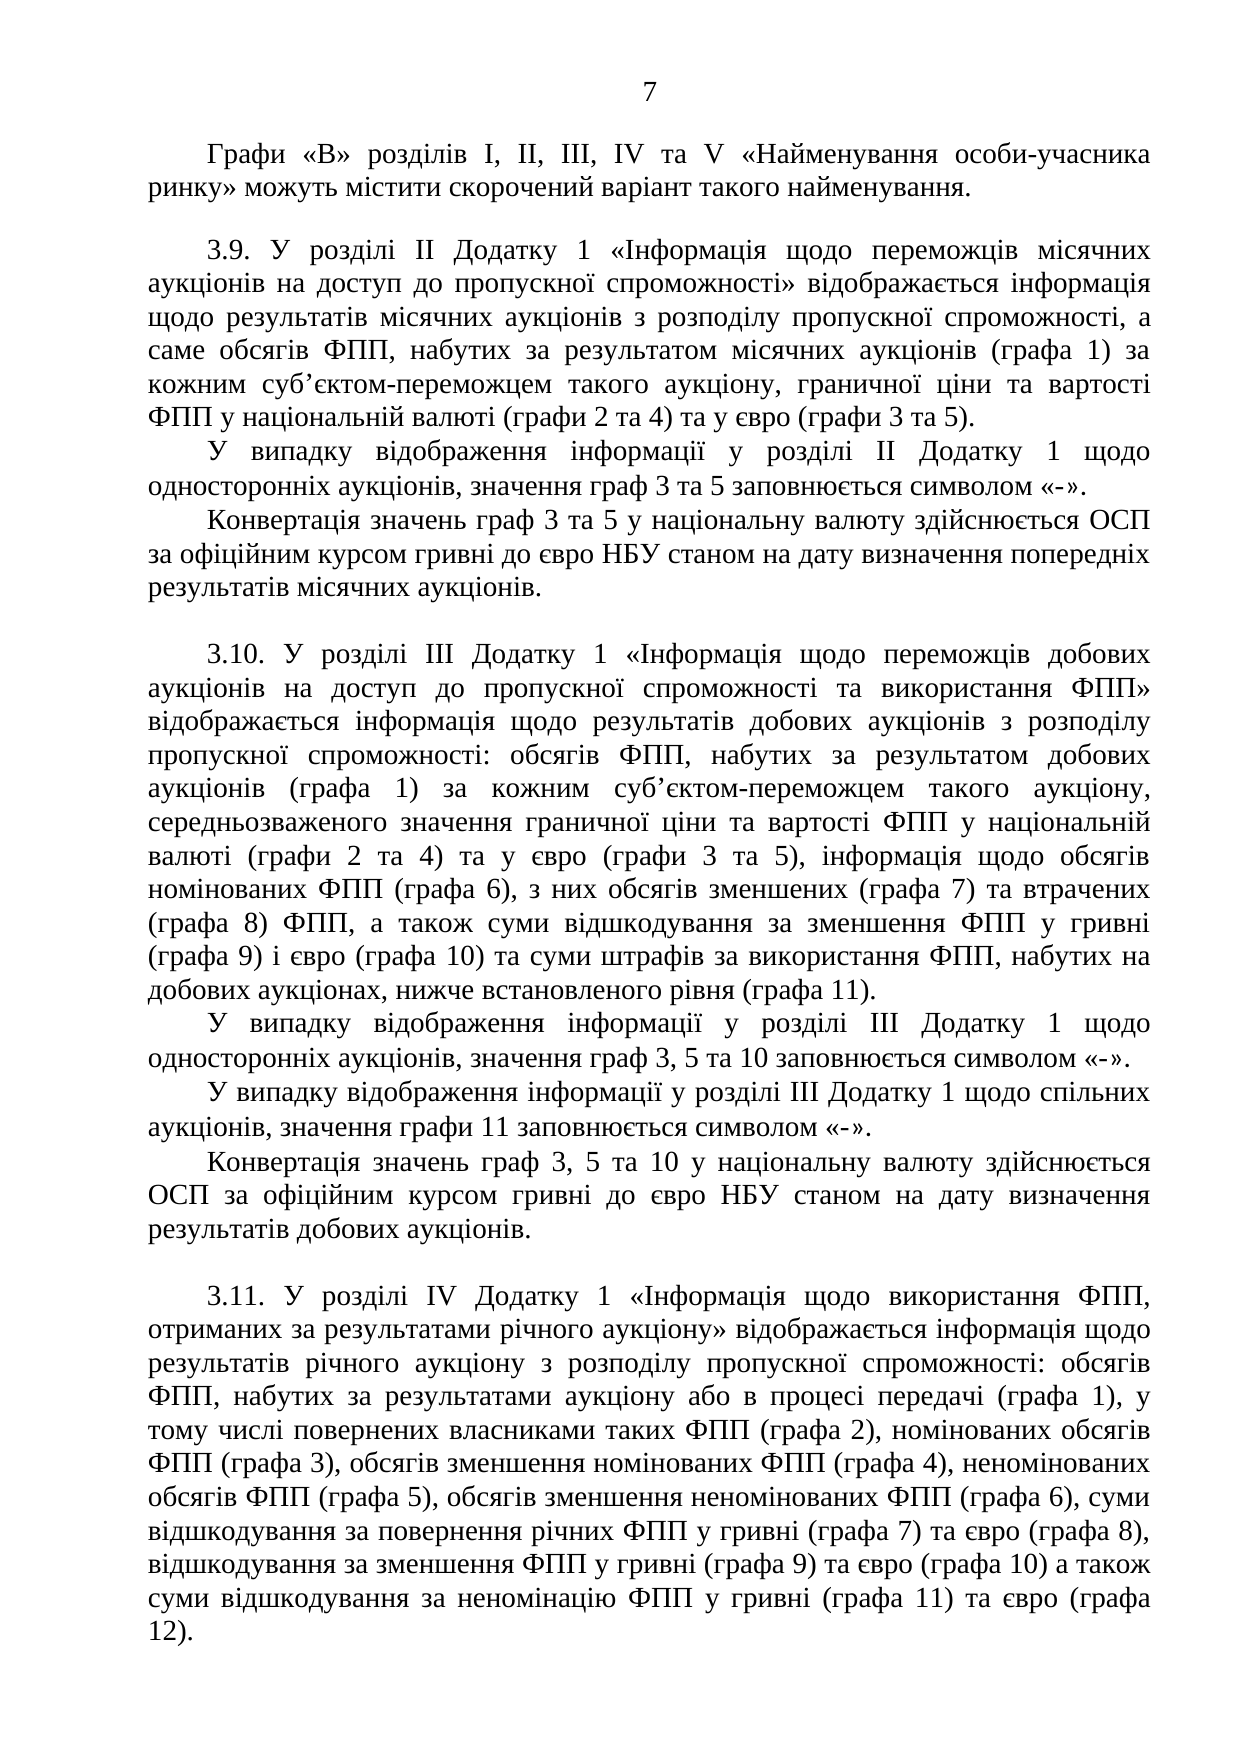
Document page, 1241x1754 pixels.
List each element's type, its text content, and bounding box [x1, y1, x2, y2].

text 3.11. У розділі ІV Додатку 1 «Інформація щодо використання ФПП, отриманих за результатами річного аукціону» відображається інформація щодо результатів річного аукціону з розподілу пропускної спроможності: обсягів ФПП, набутих за результатами аукціону або в процесі передачі (графа 1), у тому числі повернених власниками таких ФПП (графа 2), номінованих обсягів ФПП (графа 3), обсягів зменшення номінованих ФПП (графа 4), неномінованих обсягів ФПП (графа 5), обсягів зменшення неномінованих ФПП (графа 6), суми відшкодування за повернення річних ФПП у гривні (графа 7) та євро (графа 8), відшкодування за зменшення ФПП у гривні (графа 9) та євро (графа 10) а також суми відшкодування за неномінацію ФПП у гривні (графа 11) та євро (графа 12). [148, 1278, 1152, 1647]
text 3.10. У розділі ІІІ Додатку 1 «Інформація щодо переможців добових аукціонів на доступ до пропускної спроможності та використання ФПП» відображається інформація щодо результатів добових аукціонів з розподілу пропускної спроможності: обсягів ФПП, набутих за результатом добових аукціонів (графа 1) за кожним суб’єктом-переможцем такого аукціону, середньозваженого значення граничної ціни та вартості ФПП у національній валюті (графи 2 та 4) та у євро (графи 3 та 5), інформація щодо обсягів номінованих ФПП (графа 6), з них обсягів зменшених (графа 7) та втрачених (графа 8) ФПП, а також суми відшкодування за зменшення ФПП у гривні (графа 9) і євро (графа 10) та суми штрафів за використання ФПП, набутих на добових аукціонах, нижче встановленого рівня (графа 11). [148, 636, 1152, 1005]
text У випадку відображення інформації у розділі ІІІ Додатку 1 щодо односторонніх аукціонів, значення граф 3, 5 та 10 заповнюється символом «-». [148, 1005, 1152, 1074]
text Конвертація значень граф 3, 5 та 10 у національну валюту здійснюється ОСП за офіційним курсом гривні до євро НБУ станом на дату визначення результатів добових аукціонів. [148, 1144, 1152, 1244]
list Графи «В» розділів І, ІІ, ІІІ, ІV та V «Найменування особи-учасника ринку» можуть містити скорочений варіант такого найменування. [148, 136, 1152, 203]
text Конвертація значень граф 3 та 5 у національну валюту здійснюється ОСП за офіційним курсом гривні до євро НБУ станом на дату визначення попередніх результатів місячних аукціонів. [148, 502, 1152, 603]
text У випадку відображення інформації у розділі ІІІ Додатку 1 щодо спільних аукціонів, значення графи 11 заповнюється символом «-». [148, 1074, 1152, 1144]
text У випадку відображення інформації у розділі ІІ Додатку 1 щодо односторонніх аукціонів, значення граф 3 та 5 заповнюється символом «-». [148, 433, 1152, 502]
text 3.9. У розділі ІІ Додатку 1 «Інформація щодо переможців місячних аукціонів на доступ до пропускної спроможності» відображається інформація щодо результатів місячних аукціонів з розподілу пропускної спроможності, а саме обсягів ФПП, набутих за результатом місячних аукціонів (графа 1) за кожним суб’єктом-переможцем такого аукціону, граничної ціни та вартості ФПП у національній валюті (графи 2 та 4) та у євро (графи 3 та 5). [148, 232, 1152, 433]
